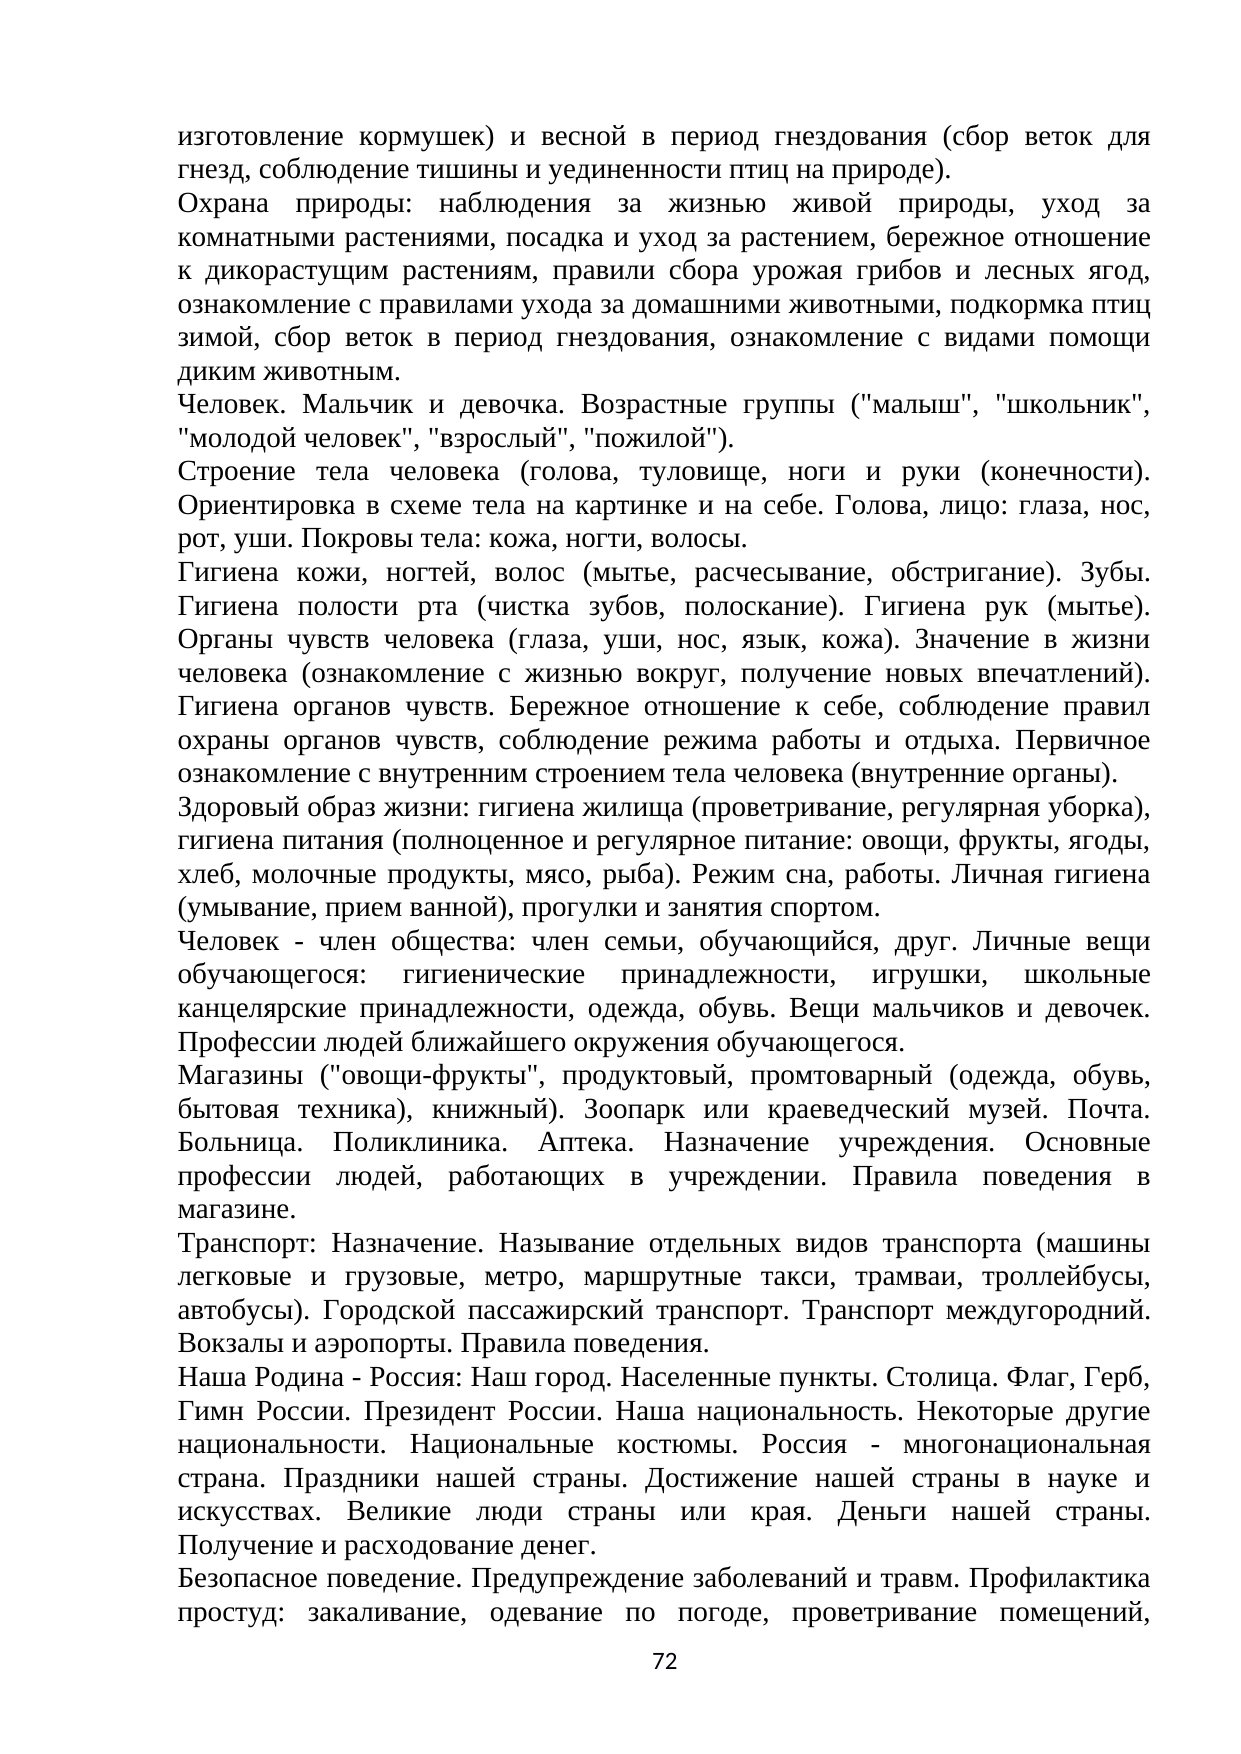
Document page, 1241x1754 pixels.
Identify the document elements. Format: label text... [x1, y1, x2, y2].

text Охрана природы: наблюдения за жизнью живой природы, уход за комнатными растениями, посадка и уход за растением, бережное отношение к дикорастущим растениям, правили сбора урожая грибов и лесных ягод, ознакомление с правилами ухода за домашними животными, подкормка птиц зимой, сбор веток в период гнездования, ознакомление с видами помощи диким животным. [177, 185, 1152, 386]
text Человек - член общества: член семьи, обучающийся, друг. Личные вещи обучающегося: гигиенические принадлежности, игрушки, школьные канцелярские принадлежности, одежда, обувь. Вещи мальчиков и девочек. Профессии людей ближайшего окружения обучающегося. [177, 923, 1152, 1057]
text Строение тела человека (голова, туловище, ноги и руки (конечности). Ориентировка в схеме тела на картинке и на себе. Голова, лицо: глаза, нос, рот, уши. Покровы тела: кожа, ногти, волосы. [177, 453, 1152, 554]
text Человек. Мальчик и девочка. Возрастные группы ("малыш", "школьник", "молодой человек", "взрослый", "пожилой"). [177, 386, 1152, 453]
text Магазины ("овощи-фрукты", продуктовый, промтоварный (одежда, обувь, бытовая техника), книжный). Зоопарк или краеведческий музей. Почта. Больница. Поликлиника. Аптека. Назначение учреждения. Основные профессии людей, работающих в учреждении. Правила поведения в магазине. [177, 1057, 1152, 1225]
text Здоровый образ жизни: гигиена жилища (проветривание, регулярная уборка), гигиена питания (полноценное и регулярное питание: овощи, фрукты, ягоды, хлеб, молочные продукты, мясо, рыба). Режим сна, работы. Личная гигиена (умывание, прием ванной), прогулки и занятия спортом. [177, 789, 1152, 923]
text Транспорт: Назначение. Называние отдельных видов транспорта (машины легковые и грузовые, метро, маршрутные такси, трамваи, троллейбусы, автобусы). Городской пассажирский транспорт. Транспорт междугородний. Вокзалы и аэропорты. Правила поведения. [177, 1225, 1152, 1359]
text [177, 1560, 1152, 1627]
text Наша Родина - Россия: Наш город. Населенные пункты. Столица. Флаг, Герб, Гимн России. Президент России. Наша национальность. Некоторые другие национальности. Национальные костюмы. Россия - многонациональная страна. Праздники нашей страны. Достижение нашей страны в науке и искусствах. Великие люди страны или края. Деньги нашей страны. Получение и расходование денег. [177, 1359, 1152, 1560]
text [177, 118, 1152, 185]
text Гигиена кожи, ногтей, волос (мытье, расчесывание, обстригание). Зубы. Гигиена полости рта (чистка зубов, полоскание). Гигиена рук (мытье). Органы чувств человека (глаза, уши, нос, язык, кожа). Значение в жизни человека (ознакомление с жизнью вокруг, получение новых впечатлений). Гигиена органов чувств. Бережное отношение к себе, соблюдение правил охраны органов чувств, соблюдение режима работы и отдыха. Первичное ознакомление с внутренним строением тела человека (внутренние органы). [177, 554, 1152, 789]
